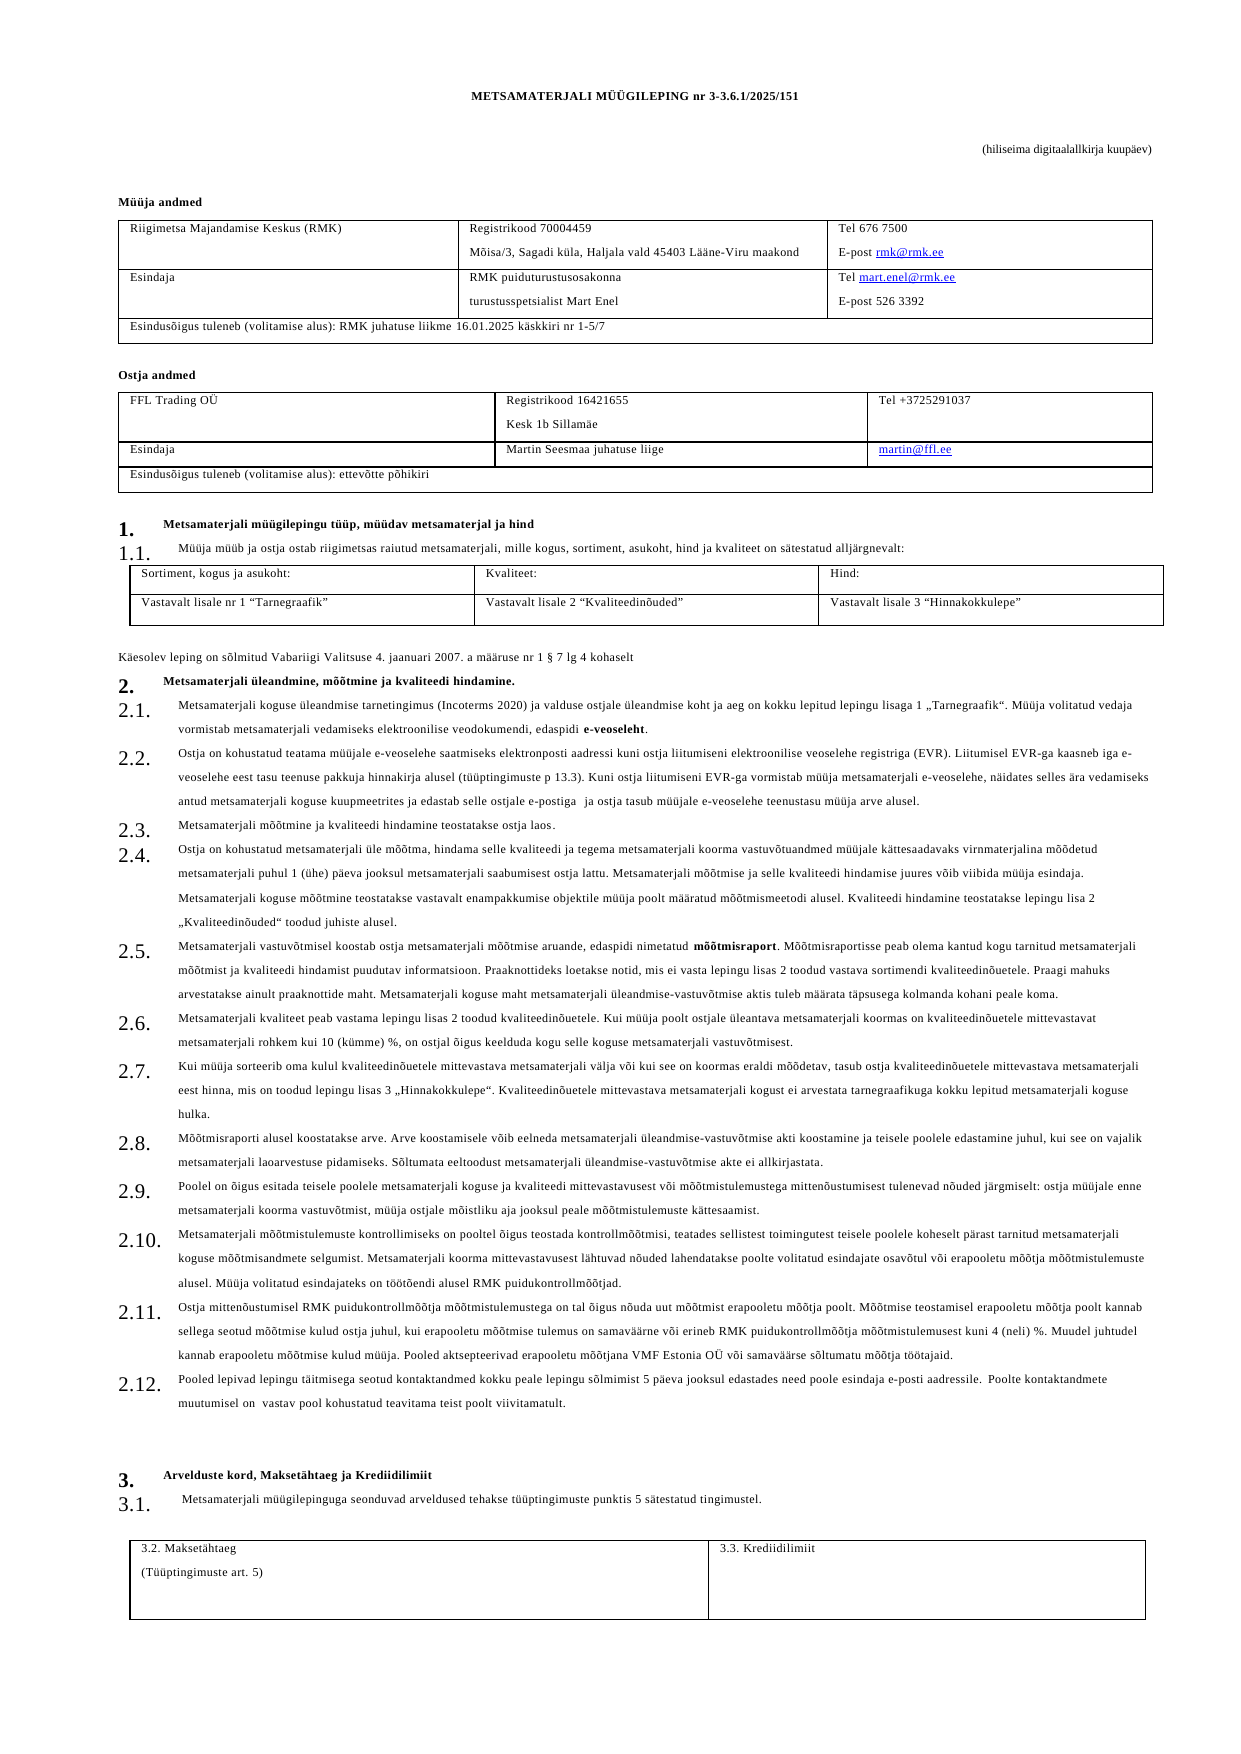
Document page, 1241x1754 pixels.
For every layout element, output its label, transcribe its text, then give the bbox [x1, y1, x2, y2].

table_cell Esindusõigus tuleneb (volitamise alus): RMK juhatuse liikme käskkiri nr 1-5/7 [119, 319, 1152, 343]
text Metsamaterjali müügilepingu tüüp, müüdav metsamaterjal ja hind [118, 517, 1152, 541]
text Metsamaterjali vastuvõtmisel koostab ostja metsamaterjali mõõtmise aruande, edaspidi nimetatud mõõtmisraport. Mõõtmisraportisse peab olema kantud kogu tarnitud metsamaterjali mõõtmist ja kvaliteedi hindamist puudutav informatsioon. Praaknottideks loetakse notid, mis ei vasta lepingu lisas 2 toodud vastava sortimendi kvaliteedinõuetele. Praagi mahuks arvestatakse ainult praaknottide maht. Metsamaterjali koguse maht metsamaterjali üleandmise-vastuvõtmise aktis tuleb määrata täpsusega kolmanda kohani peale koma. [118, 939, 1152, 1011]
table_header Registrikood 70004459 Mõisa/3, Sagadi küla, Haljala vald 45403 Lääne-Viru maakond [459, 221, 827, 269]
table_header FFL Trading OÜ [119, 393, 494, 441]
text Metsamaterjali mõõtmistulemuste kontrollimiseks on pooltel õigus teostada kontrollmõõtmisi, teatades sellistest toimingutest teisele poolele koheselt pärast tarnitud metsamaterjali koguse mõõtmisandmete selgumist. Metsamaterjali koorma mittevastavusest lähtuvad nõuded lahendatakse poolte volitatud esindajate osavõtul või erapooletu mõõtja mõõtmistulemuste alusel. Müüja volitatud esindajateks on töötõendi alusel RMK puidukontrollmõõtjad. [118, 1227, 1152, 1300]
text Metsamaterjali mõõtmine ja kvaliteedi hindamine teostatakse ostja laos. [118, 818, 1152, 842]
table_cell Martin Seesmaa juhatuse liige [496, 443, 867, 466]
text Metsamaterjali üleandmine, mõõtmine ja kvaliteedi hindamine. [118, 674, 1152, 698]
text Ostja on kohustatud metsamaterjali üle mõõtma, hindama selle kvaliteedi ja tegema metsamaterjali koorma vastuvõtuandmed müüjale kättesaadavaks virnmaterjalina mõõdetud metsamaterjali puhul 1 (ühe) päeva jooksul metsamaterjali saabumisest ostja lattu. Metsamaterjali mõõtmise ja selle kvaliteedi hindamise juures võib viibida müüja esindaja. Metsamaterjali koguse mõõtmine teostatakse vastavalt enampakkumise objektile müüja poolt määratud mõõtmismeetodi alusel. Kvaliteedi hindamine teostatakse lepingu lisa 2 „Kvaliteedinõuded“ toodud juhiste alusel. [118, 842, 1152, 939]
table_cell Vastavalt lisale 3 “Hinnakokkulepe” [819, 595, 1163, 625]
text Kui müüja sorteerib oma kulul kvaliteedinõuetele mittevastava metsamaterjali välja või kui see on koormas eraldi mõõdetav, tasub ostja kvaliteedinõuetele mittevastava metsamaterjali eest hinna, mis on toodud lepingu lisas 3 „Hinnakokkulepe“. Kvaliteedinõuetele mittevastava metsamaterjali kogust ei arvestata tarnegraafikuga kokku lepitud metsamaterjali koguse hulka. [118, 1059, 1152, 1131]
table_header Registrikood 16421655 Kesk 1b Sillamäe [496, 393, 867, 441]
text Metsamaterjali kvaliteet peab vastama lepingu lisas 2 toodud kvaliteedinõuetele. Kui müüja poolt ostjale üleantava metsamaterjali koormas on kvaliteedinõuetele mittevastavat metsamaterjali rohkem kui 10 (kümme) %, on ostjal õigus keelduda kogu selle koguse metsamaterjali vastuvõtmisest. [118, 1011, 1152, 1059]
table_header 3.3. Krediidilimiit [709, 1541, 1145, 1619]
table_cell martin@ffl.ee [868, 443, 1152, 466]
text Metsamaterjali koguse üleandmise tarnetingimus (Incoterms 2020) ja valduse ostjale üleandmise koht ja aeg on kokku lepitud lepingu lisaga 1 „Tarnegraafik“. Müüja volitatud vedaja vormistab metsamaterjali vedamiseks elektroonilise veodokumendi, edaspidi e-veoseleht. [118, 698, 1152, 746]
table_header Tel 676 7500 E-post rmk@rmk.ee [828, 221, 1152, 269]
text Käesolev leping on sõlmitud Vabariigi Valitsuse 4. jaanuari 2007. a määruse nr 1 § 7 lg 4 kohaselt [118, 650, 1167, 674]
text Müüja andmed [118, 196, 1152, 219]
text Arvelduste kord, Maksetähtaeg ja Krediidilimiit [118, 1468, 1152, 1492]
table_cell Esindaja [119, 443, 494, 466]
text Müüja müüb ja ostja ostab riigimetsas raiutud metsamaterjali, mille kogus, sortiment, asukoht, hind ja kvaliteet on sätestatud alljärgnevalt: [118, 541, 1152, 565]
text METSAMATERJALI MÜÜGILEPING nr 3-3.6.1/2025/151 [118, 89, 1152, 113]
text Ostja mittenõustumisel RMK puidukontrollmõõtja mõõtmistulemustega on tal õigus nõuda uut mõõtmist erapooletu mõõtja poolt. Mõõtmise teostamisel erapooletu mõõtja poolt kannab sellega seotud mõõtmise kulud ostja juhul, kui erapooletu mõõtmise tulemus on samaväärne või erineb RMK puidukontrollmõõtja mõõtmistulemusest kuni 4 (neli) %. Muudel juhtudel kannab erapooletu mõõtmise kulud müüja. Pooled aktsepteerivad erapooletu mõõtjana VMF Estonia OÜ või samaväärse sõltumatu mõõtja töötajaid. [118, 1300, 1152, 1372]
table_header 3.2. Maksetähtaeg (Tüüptingimuste art. 5) [131, 1541, 708, 1619]
table_header Riigimetsa Majandamise Keskus (RMK) [119, 221, 458, 269]
text Mõõtmisraporti alusel koostatakse arve. Arve koostamisele võib eelneda metsamaterjali üleandmise-vastuvõtmise akti koostamine ja teisele poolele edastamine juhul, kui see on vajalik metsamaterjali laoarvestuse pidamiseks. Sõltumata eeltoodust metsamaterjali üleandmise-vastuvõtmise akte ei allkirjastata. [118, 1131, 1152, 1179]
text Ostja on kohustatud teatama müüjale e-veoselehe saatmiseks elektronposti aadressi kuni ostja liitumiseni elektroonilise veoselehe registriga (EVR). Liitumisel EVR-ga kaasneb iga e-veoselehe eest tasu teenuse pakkuja hinnakirja alusel (tüüptingimuste p 13.3). Kuni ostja liitumiseni EVR-ga vormistab müüja metsamaterjali e-veoselehe, näidates selles ära vedamiseks antud metsamaterjali koguse kuupmeetrites ja edastab selle ostjale e-postiga ja ostja tasub müüjale e-veoselehe teenustasu müüja arve alusel. [118, 746, 1152, 818]
text Pooled lepivad lepingu täitmisega seotud kontaktandmed kokku peale lepingu sõlmimist 5 päeva jooksul edastades need poole esindaja e-posti aadressile. Poolte kontaktandmete muutumisel on vastav pool kohustatud teavitama teist poolt viivitamatult. [118, 1372, 1152, 1420]
table_cell Tel mart.enel@rmk.ee E-post 526 3392 [828, 270, 1152, 318]
table_header Kvaliteet: [475, 566, 818, 594]
text Ostja andmed [118, 368, 1152, 392]
table_cell Vastavalt lisale nr 1 “Tarnegraafik” [131, 595, 474, 625]
text Metsamaterjali müügilepinguga seonduvad arveldused tehakse tüüptingimuste punktis 5 sätestatud tingimustel. [118, 1492, 1152, 1516]
table_cell Esindaja [119, 270, 458, 318]
table_header Tel +3725291037 [868, 393, 1152, 441]
table_cell Vastavalt lisale 2 “Kvaliteedinõuded” [475, 595, 818, 625]
table_cell RMK puiduturustusosakonna turustusspetsialist Mart Enel [459, 270, 827, 318]
table_cell Esindusõigus tuleneb (volitamise alus): ettevõtte põhikiri [119, 468, 1152, 492]
table_header Hind: [819, 566, 1163, 594]
text (hiliseima digitaalallkirja kuupäev) [118, 142, 1152, 166]
table_header Sortiment, kogus ja asukoht: [131, 566, 474, 594]
text Poolel on õigus esitada teisele poolele metsamaterjali koguse ja kvaliteedi mittevastavusest või mõõtmistulemustega mittenõustumisest tulenevad nõuded järgmiselt: ostja müüjale enne metsamaterjali koorma vastuvõtmist, müüja ostjale mõistliku aja jooksul peale mõõtmistulemuste kättesaamist. [118, 1179, 1152, 1227]
